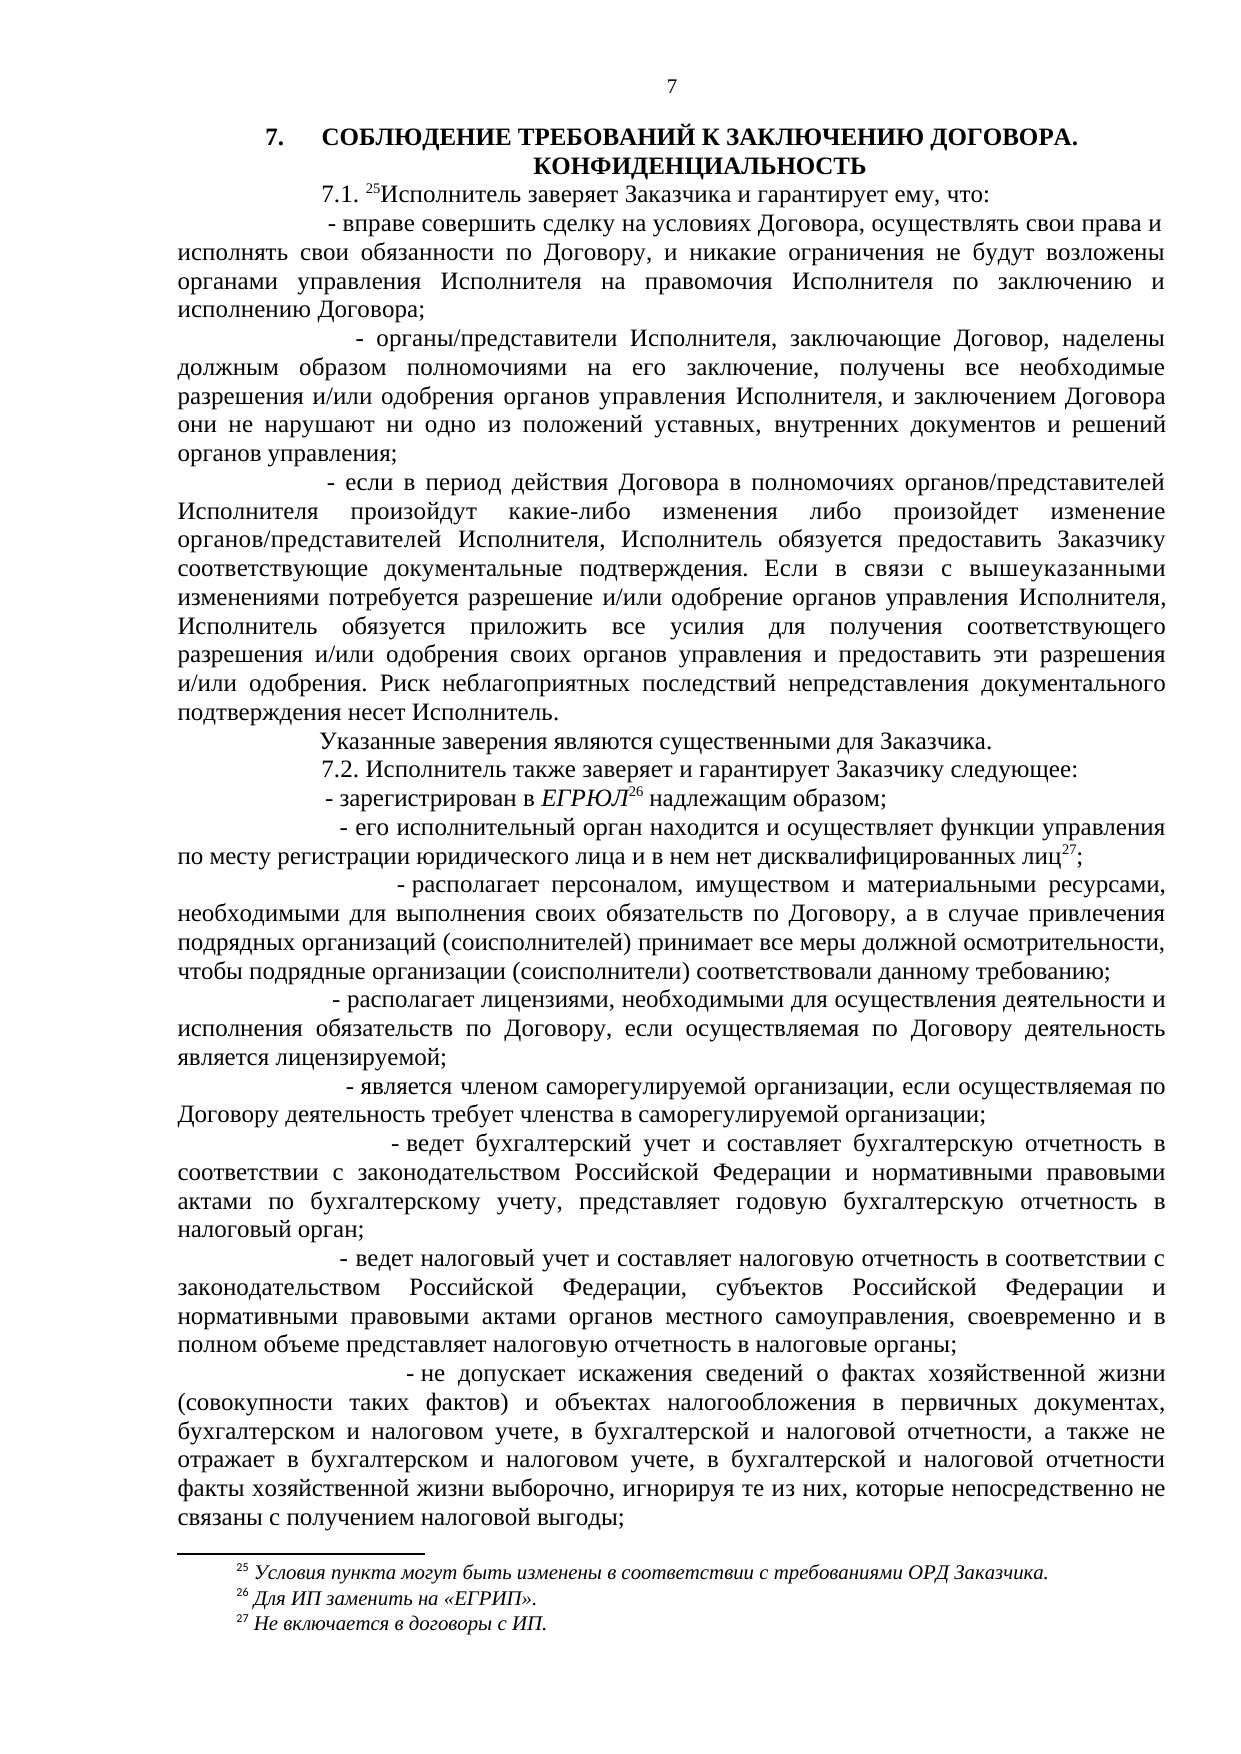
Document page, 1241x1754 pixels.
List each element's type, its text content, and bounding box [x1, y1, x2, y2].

text - его исполнительный орган находится и осуществляет функции управления по месту регистрации юридического лица и в нем нет дисквалифицированных лиц; [177, 812, 1166, 869]
text - является членом саморегулируемой организации, если осуществляемая по Договору деятельность требует членства в саморегулируемой организации; [177, 1071, 1166, 1128]
text - не допускает искажения сведений о фактах хозяйственной жизни (совокупности таких фактов) и объектах налогообложения в первичных документах, бухгалтерском и налоговом учете, в бухгалтерской и налоговой отчетности, а также не отражает в бухгалтерском и налоговом учете, в бухгалтерской и налоговой отчетности факты хозяйственной жизни выборочно, игнорируя те из них, которые непосредственно не связаны с получением налоговой выгоды; [177, 1358, 1166, 1531]
text - если в период действия Договора в полномочиях органов/представителей Исполнителя произойдут какие-либо изменения либо произойдет изменение органов/представителей Исполнителя, Исполнитель обязуется предоставить Заказчику соответствующие документальные подтверждения. Если в связи с вышеуказанными изменениями потребуется разрешение и/или одобрение органов управления Исполнителя, Исполнитель обязуется приложить все усилия для получения соответствующего разрешения и/или одобрения своих органов управления и предоставить эти разрешения и/или одобрения. Риск неблагоприятных последствий непредставления документального подтверждения несет Исполнитель. [177, 467, 1166, 726]
text - располагает персоналом, имуществом и материальными ресурсами, необходимыми для выполнения своих обязательств по Договору, а в случае привлечения подрядных организаций (соисполнителей) принимает все меры должной осмотрительности, чтобы подрядные организации (соисполнители) соответствовали данному требованию; [177, 869, 1166, 984]
text - зарегистрирован в ЕГРЮЛ надлежащим образом; [251, 783, 1166, 812]
text 7.2. Исполнитель также заверяет и гарантирует Заказчику следующее: [177, 754, 1166, 783]
text - вправе совершить сделку на условиях Договора, осуществлять свои права и исполнять свои обязанности по Договору, и никакие ограничения не будут возложены органами управления Исполнителя на правомочия Исполнителя по заключению и исполнению Договора; [177, 208, 1166, 323]
text - располагает лицензиями, необходимыми для осуществления деятельности и исполнения обязательств по Договору, если осуществляемая по Договору деятельность является лицензируемой; [177, 984, 1166, 1071]
text - ведет налоговый учет и составляет налоговую отчетность в соответствии с законодательством Российской Федерации, субъектов Российской Федерации и нормативными правовыми актами органов местного самоуправления, своевременно и в полном объеме представляет налоговую отчетность в налоговые органы; [177, 1243, 1166, 1358]
text Указанные заверения являются существенными для Заказчика. [177, 726, 1166, 754]
text - ведет бухгалтерский учет и составляет бухгалтерскую отчетность в соответствии с законодательством Российской Федерации и нормативными правовыми актами по бухгалтерскому учету, представляет годовую бухгалтерскую отчетность в налоговый орган; [177, 1128, 1166, 1243]
text 7.1. Исполнитель заверяет Заказчика и гарантирует ему, что: [177, 179, 1166, 208]
text - органы/представители Исполнителя, заключающие Договор, наделены должным образом полномочиями на его заключение, получены все необходимые разрешения и/или одобрения органов управления Исполнителя, и заключением Договора они не нарушают ни одно из положений уставных, внутренних документов и решений органов управления; [177, 323, 1166, 467]
list Соблюдение требований к заключению договора. КОНФИДЕНЦИАЛЬНОСТЬ [177, 122, 1166, 179]
